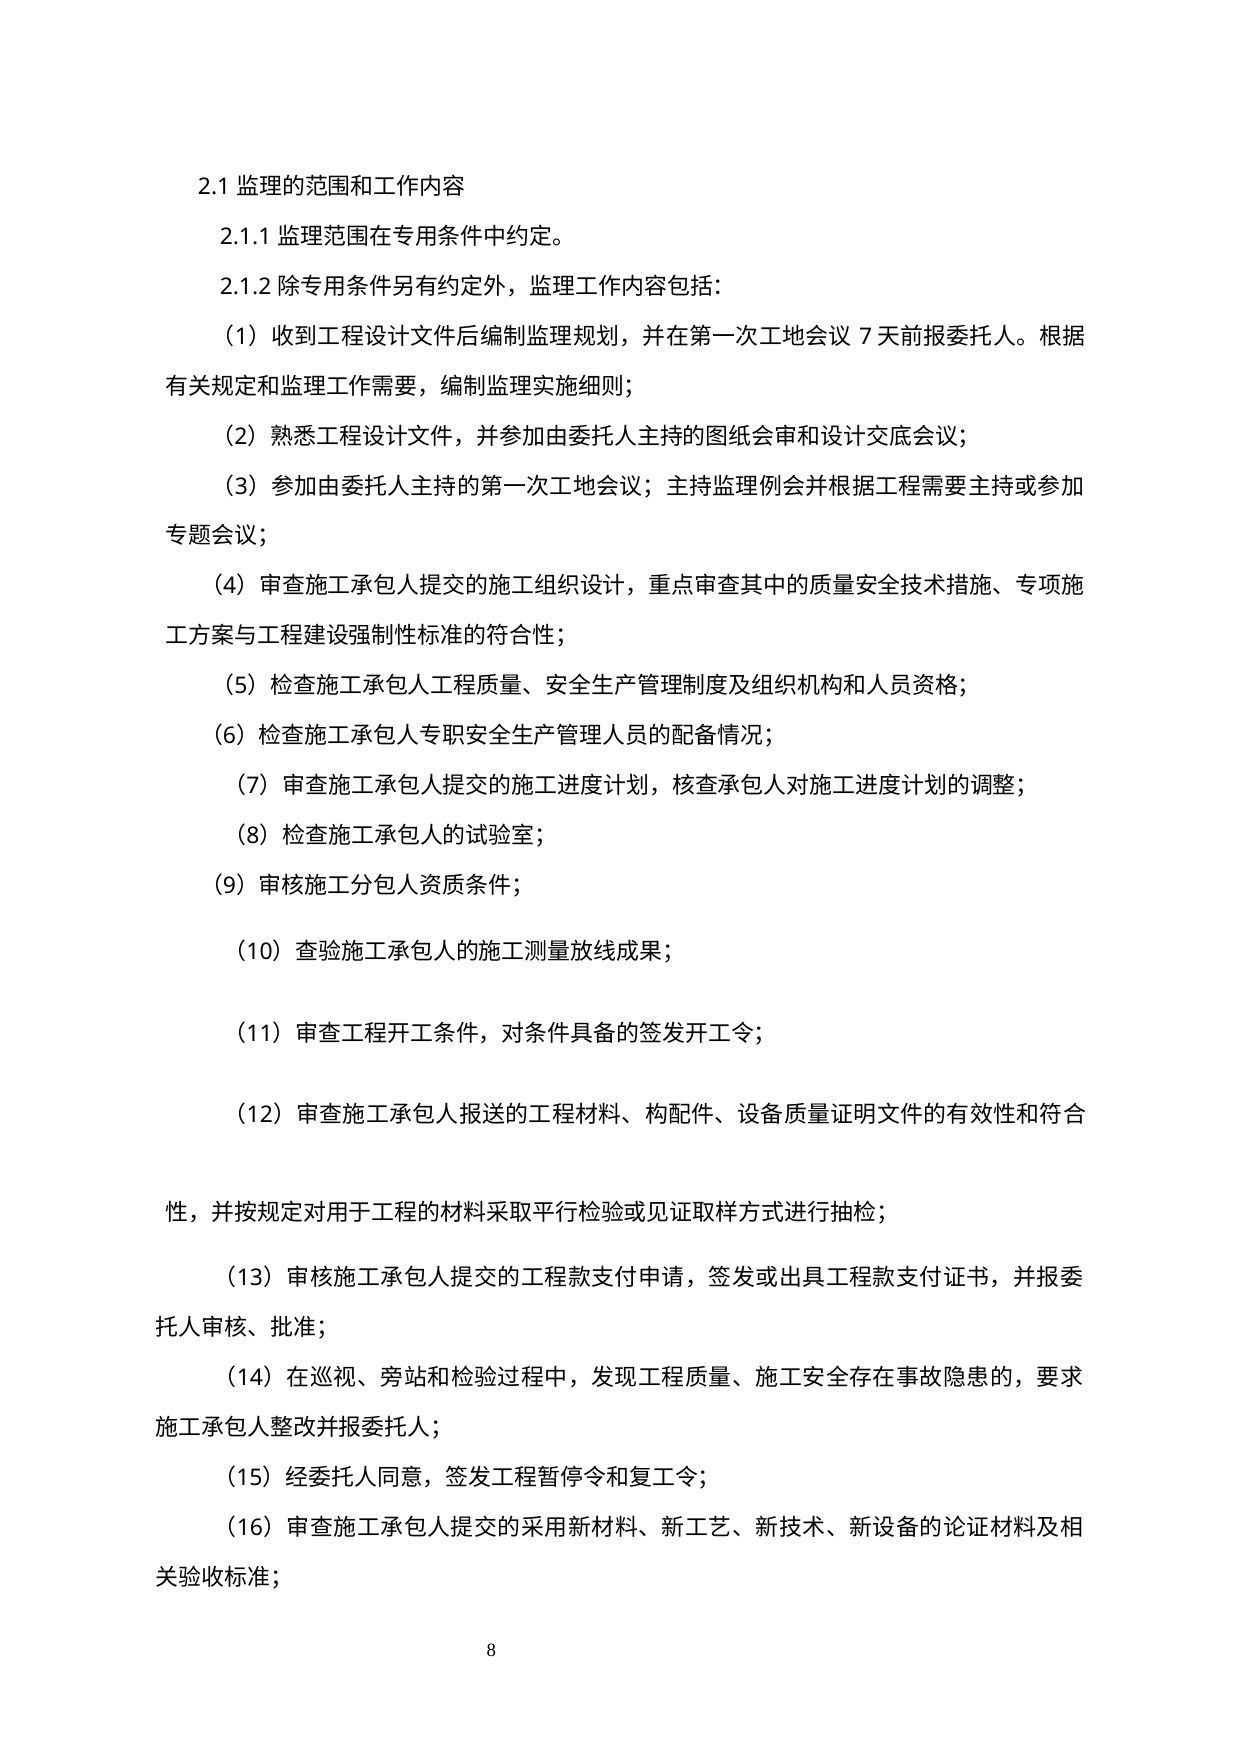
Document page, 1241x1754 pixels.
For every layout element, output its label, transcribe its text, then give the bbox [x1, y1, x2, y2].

text 2.1 监理的范围和工作内容 [187, 168, 1087, 201]
text （6）检查施工承包人专职安全生产管理人员的配备情况； [165, 717, 1087, 750]
text （8）检查施工承包人的试验室； [165, 817, 1087, 850]
text （13）审核施工承包人提交的工程款支付申请，签发或出具工程款支付证书，并报委托人审核、批准； [155, 1259, 1087, 1342]
text （12）审查施工承包人报送的工程材料、构配件、设备质量证明文件的有效性和符合性，并按规定对用于工程的材料采取平行检验或见证取样方式进行抽检； [165, 1080, 1087, 1243]
text （5）检查施工承包人工程质量、安全生产管理制度及组织机构和人员资格； [165, 667, 1087, 700]
text （16）审查施工承包人提交的采用新材料、新工艺、新技术、新设备的论证材料及相关验收标准； [155, 1509, 1087, 1592]
text （9）审核施工分包人资质条件； [165, 867, 1087, 900]
text （4）审查施工承包人提交的施工组织设计，重点审查其中的质量安全技术措施、专项施工方案与工程建设强制性标准的符合性； [165, 567, 1087, 650]
text （1）收到工程设计文件后编制监理规划，并在第一次工地会议7天前报委托人。根据有关规定和监理工作需要，编制监理实施细则； [165, 318, 1087, 401]
text （11）审查工程开工条件，对条件具备的签发开工令； [165, 998, 1087, 1063]
text （2）熟悉工程设计文件，并参加由委托人主持的图纸会审和设计交底会议； [165, 417, 1087, 451]
text （10）查验施工承包人的施工测量放线成果； [165, 917, 1087, 982]
text （15）经委托人同意，签发工程暂停令和复工令； [155, 1459, 1087, 1492]
text 2.1.1 监理范围在专用条件中约定。 [209, 218, 1087, 251]
text 2.1.2 除专用条件另有约定外，监理工作内容包括： [209, 268, 1087, 301]
text （7）审查施工承包人提交的施工进度计划，核查承包人对施工进度计划的调整； [165, 767, 1087, 800]
text （14）在巡视、旁站和检验过程中，发现工程质量、施工安全存在事故隐患的，要求施工承包人整改并报委托人； [155, 1359, 1087, 1442]
text （3）参加由委托人主持的第一次工地会议；主持监理例会并根据工程需要主持或参加专题会议； [165, 467, 1087, 551]
